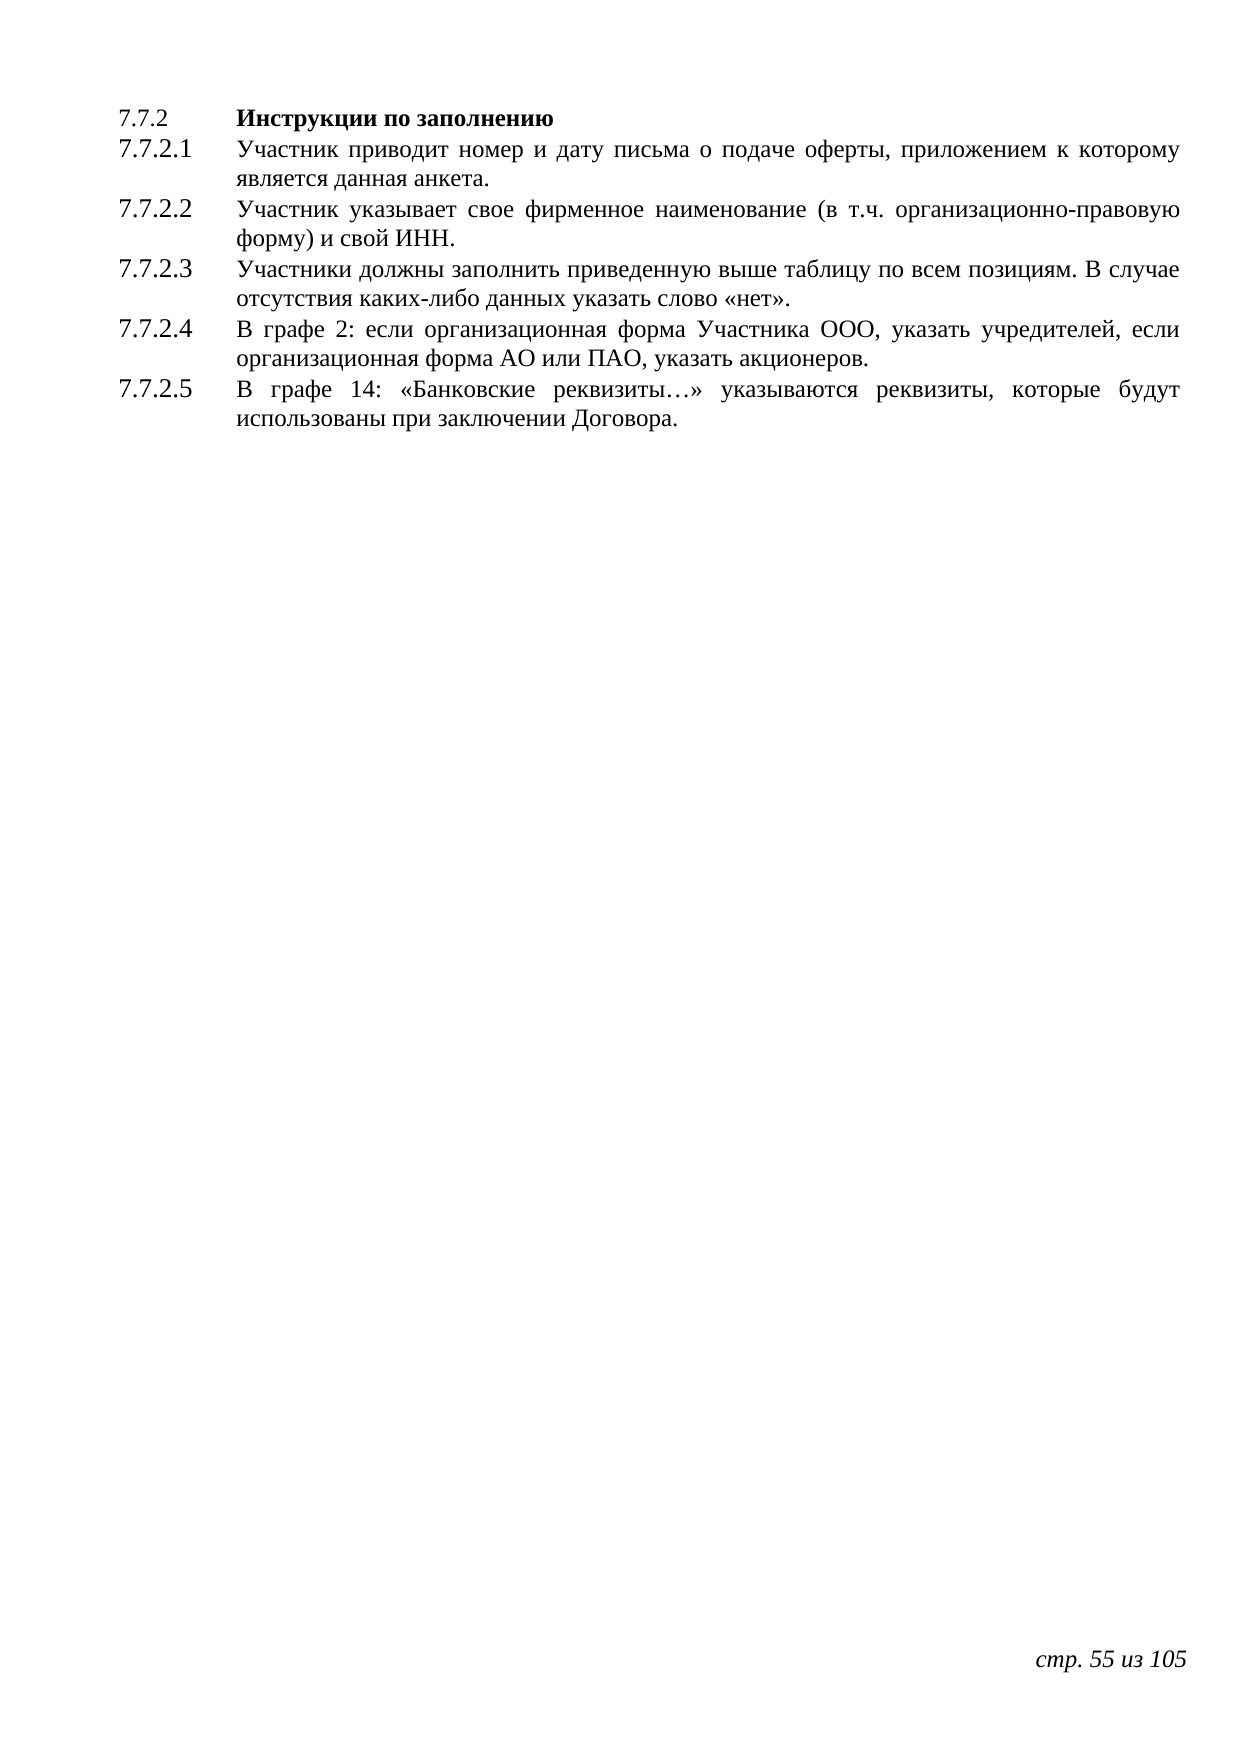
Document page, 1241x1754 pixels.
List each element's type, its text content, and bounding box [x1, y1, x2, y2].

text Участник указывает свое фирменное наименование (в т.ч. организационно-правовую форму) и свой ИНН. [118, 192, 1181, 252]
text Участник приводит номер и дату письма о подаче оферты, приложением к которому является данная анкета. [118, 132, 1181, 192]
text Участники должны заполнить приведенную выше таблицу по всем позициям. В случае отсутствия каких-либо данных указать слово «нет». [118, 252, 1181, 312]
text В графе 14: «Банковские реквизиты…» указываются реквизиты, которые будут использованы при заключении Договора. [118, 372, 1181, 432]
text Инструкции по заполнению [118, 103, 1181, 132]
text В графе 2: если организационная форма Участника ООО, указать учредителей, если организационная форма АО или ПАО, указать акционеров. [118, 312, 1181, 372]
